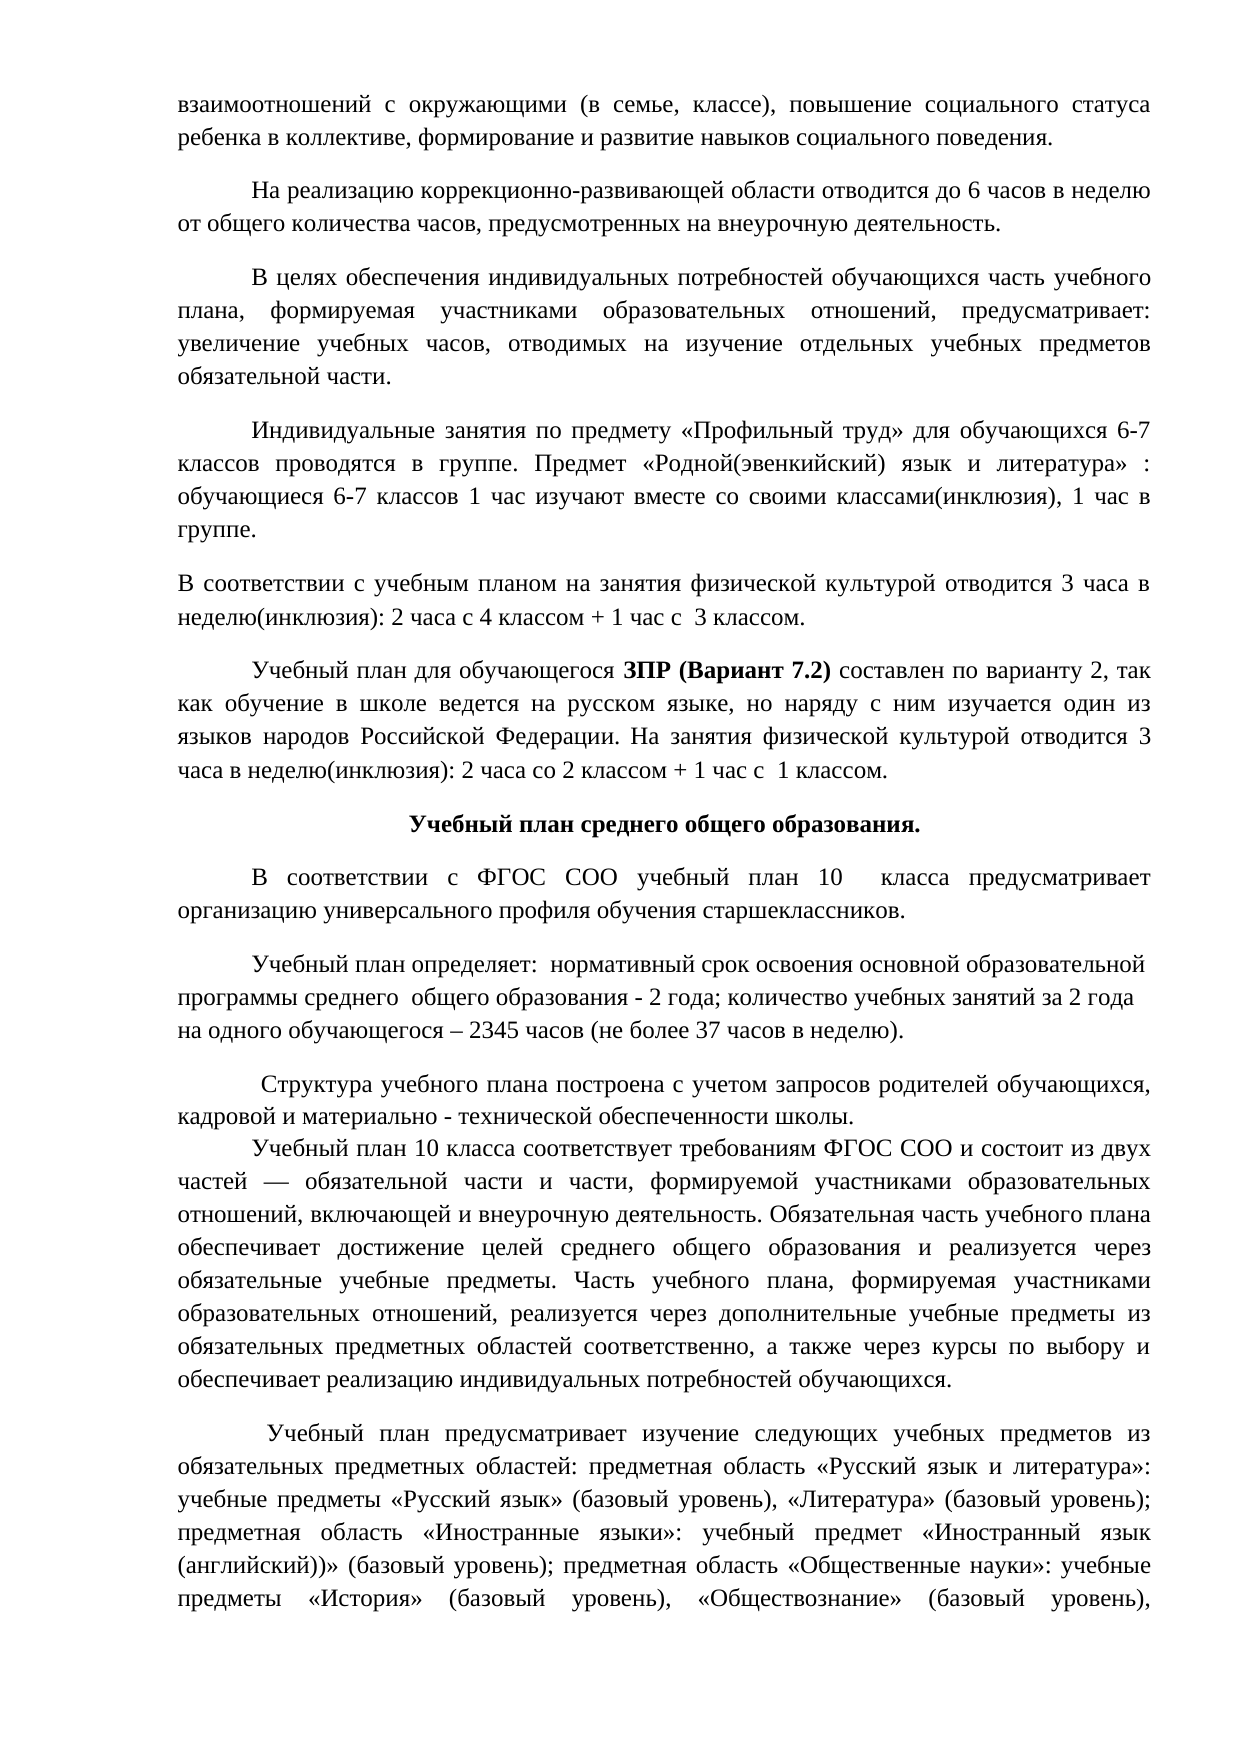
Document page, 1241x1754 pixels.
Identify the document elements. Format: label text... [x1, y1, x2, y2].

text Учебный план среднего общего образования. [177, 809, 1152, 837]
text Индивидуальные занятия по предмету «Профильный труд» для обучающихся 6-7 классов проводятся в группе. Предмет «Родной(эвенкийский) язык и литература» : обучающиеся 6-7 классов 1 час изучают вместе со своими классами(инклюзия), 1 час в группе. [177, 415, 1152, 543]
text В соответствии с ФГОС СОО учебный план 10 класса предусматривает организацию универсального профиля обучения старшеклассников. [177, 862, 1152, 924]
text В соответствии с учебным планом на занятия физической культурой отводится 3 часа в неделю(инклюзия): 2 часа с 4 классом + 1 час с 3 классом. [177, 568, 1152, 630]
text Учебный план 10 класса соответствует требованиям ФГОС СОО и состоит из двух частей — обязательной части и части, формируемой участниками образовательных отношений, включающей и внеурочную деятельность. Обязательная часть учебного плана обеспечивает достижение целей среднего общего образования и реализуется через обязательные учебные предметы. Часть учебного плана, формируемая участниками образовательных отношений, реализуется через дополнительные учебные предметы из обязательных предметных областей соответственно, а также через курсы по выбору и обеспечивает реализацию индивидуальных потребностей обучающихся. [177, 1133, 1152, 1393]
text На реализацию коррекционно-развивающей области отводится до 6 часов в неделю от общего количества часов, предусмотренных на внеурочную деятельность. [177, 176, 1152, 237]
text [177, 89, 1152, 150]
text Структура учебного плана построена с учетом запросов родителей обучающихся, кадровой и материально - технической обеспеченности школы. [177, 1069, 1152, 1130]
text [177, 1418, 1152, 1612]
text В целях обеспечения индивидуальных потребностей обучающихся часть учебного плана, формируемая участниками образовательных отношений, предусматривает: увеличение учебных часов, отводимых на изучение отдельных учебных предметов обязательной части. [177, 262, 1152, 390]
text Учебный план для обучающегося ЗПР (Вариант 7.2) составлен по варианту 2, так как обучение в школе ведется на русском языке, но наряду с ним изучается один из языков народов Российской Федерации. На занятия физической культурой отводится 3 часа в неделю(инклюзия): 2 часа со 2 классом + 1 час с 1 классом. [177, 655, 1152, 783]
text Учебный план определяет: нормативный срок освоения основной образовательной программы среднего общего образования - 2 года; количество учебных занятий за 2 года на одного обучающегося – 2345 часов (не более 37 часов в неделю). [177, 949, 1152, 1044]
